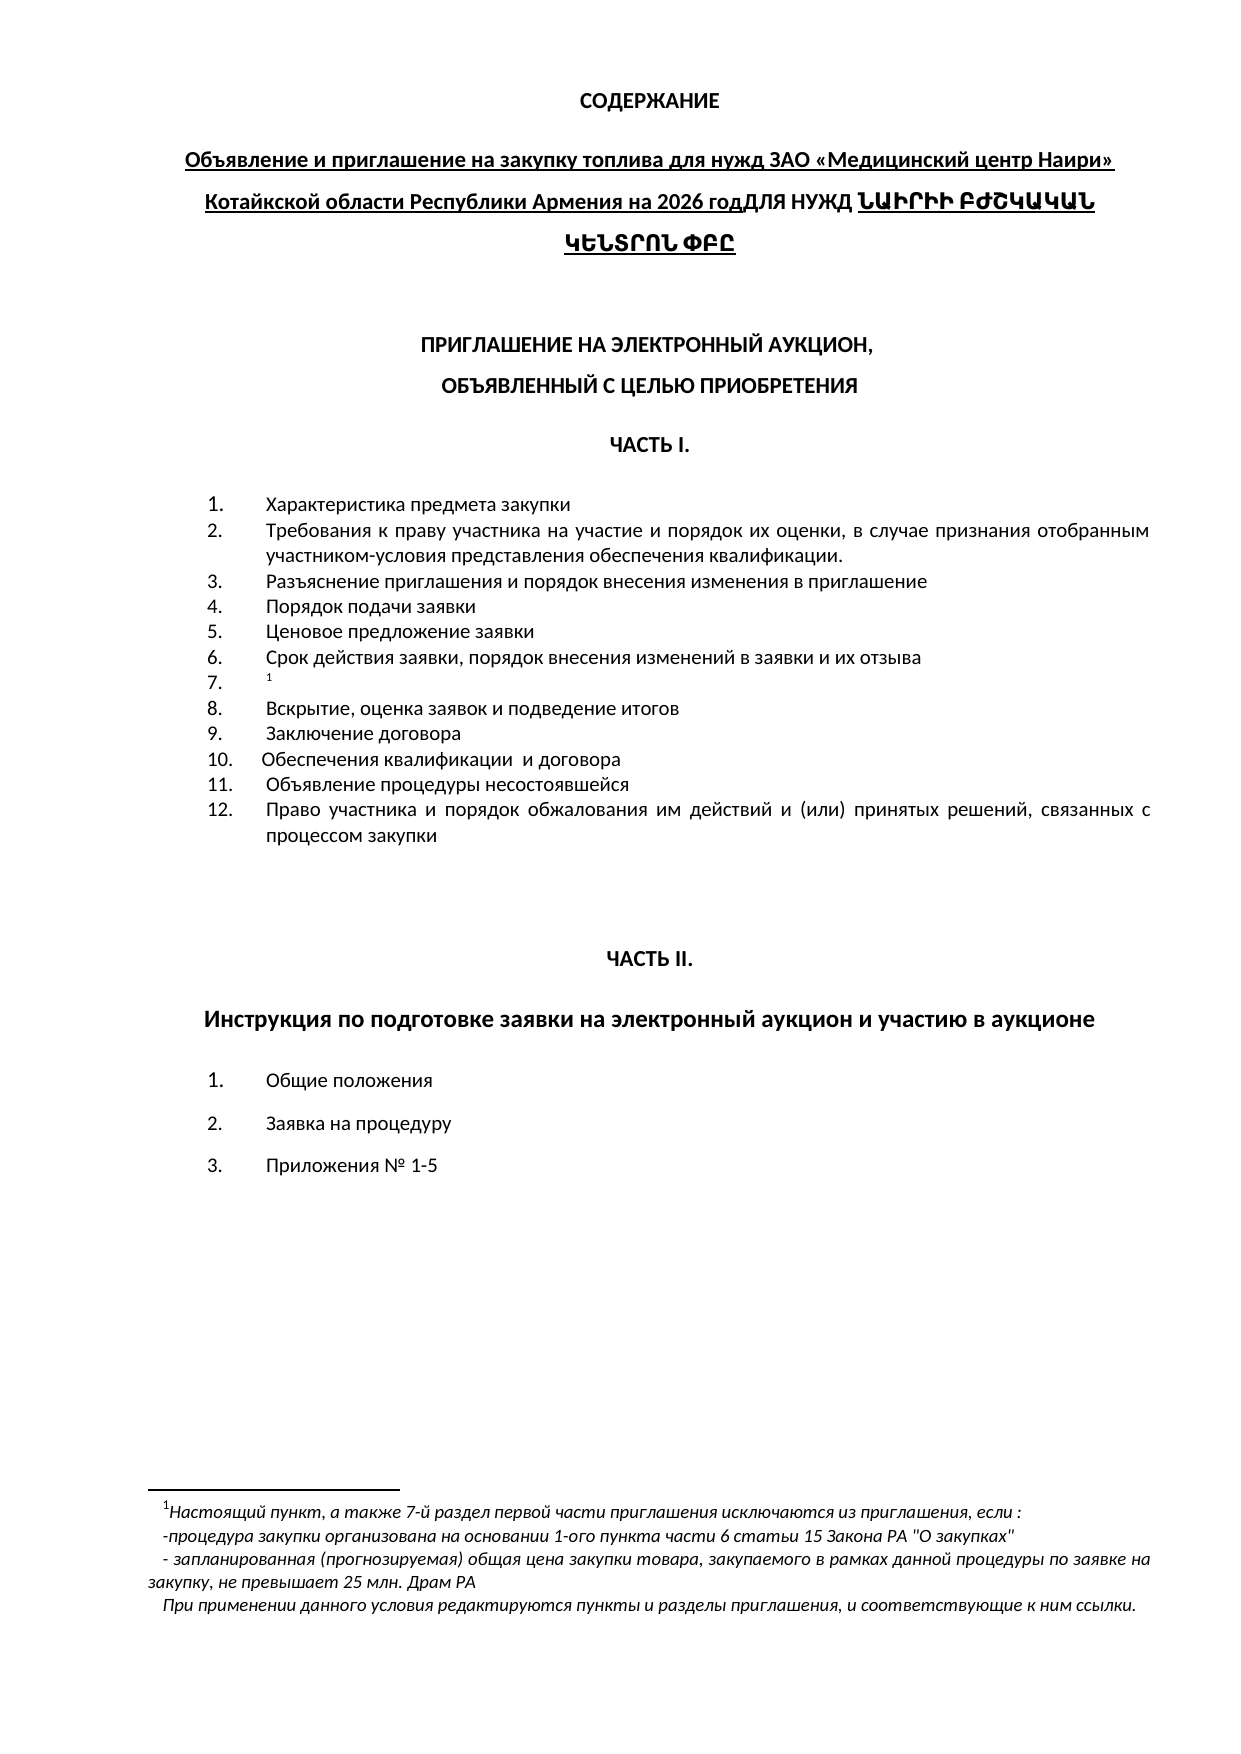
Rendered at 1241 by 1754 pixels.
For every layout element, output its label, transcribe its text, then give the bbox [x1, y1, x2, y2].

text 9. Заключение договора [207, 720, 1152, 746]
text 2. Заявка на процедуру [207, 1110, 1152, 1135]
text 8. Вскрытие, оценка заявок и подведение итогов [207, 695, 1152, 720]
text 2. Требования к праву участника на участие и порядок их оценки, в случае признания отобранным участником-условия представления обеспечения квалификации. [207, 517, 1152, 568]
text Объявление и приглашение на закупку топлива для нужд ЗАО «Медицинский центр Наири» Котайкской области Республики Армения на 2026 годДЛЯ НУЖД ՆԱԻՐԻԻ ԲԺՇԿԱԿԱՆ ԿԵՆՏՐՈՆ ՓԲԸ [148, 145, 1152, 257]
text 3. Приложения № 1-5 [207, 1152, 1152, 1177]
text 1. Общие положения [207, 1065, 1152, 1093]
text 6. Срок действия заявки, порядок внесения изменений в заявки и их отзыва [207, 644, 1152, 669]
text 5. Ценовое предложение заявки [207, 619, 1152, 644]
text Инструкция по подготовке заявки на электронный аукцион и участию в аукционе [148, 1003, 1152, 1033]
text 4. Порядок подачи заявки [207, 593, 1152, 619]
text 10. Обеспечения квалификации и договора [207, 746, 1152, 771]
text СОДЕРЖАНИЕ [148, 86, 1152, 114]
text 1. Характеристика предмета закупки [207, 489, 1152, 517]
text 7. [207, 669, 1152, 695]
text 12. Право участника и порядок обжалования им действий и (или) принятых решений, связанных с процессом закупки [207, 797, 1152, 847]
text ЧАСТЬ I. [148, 430, 1152, 458]
text ПРИГЛАШЕНИЕ НА ЭЛЕКТРОННЫЙ АУКЦИОН, ОБЪЯВЛЕННЫЙ С ЦЕЛЬЮ ПРИОБРЕТЕНИЯ [148, 330, 1152, 400]
text 3. Разъяснение приглашения и порядок внесения изменения в приглашение [207, 568, 1152, 593]
text ЧАСТЬ II. [148, 944, 1152, 972]
text 11. Объявление процедуры несостоявшейся [207, 771, 1152, 797]
